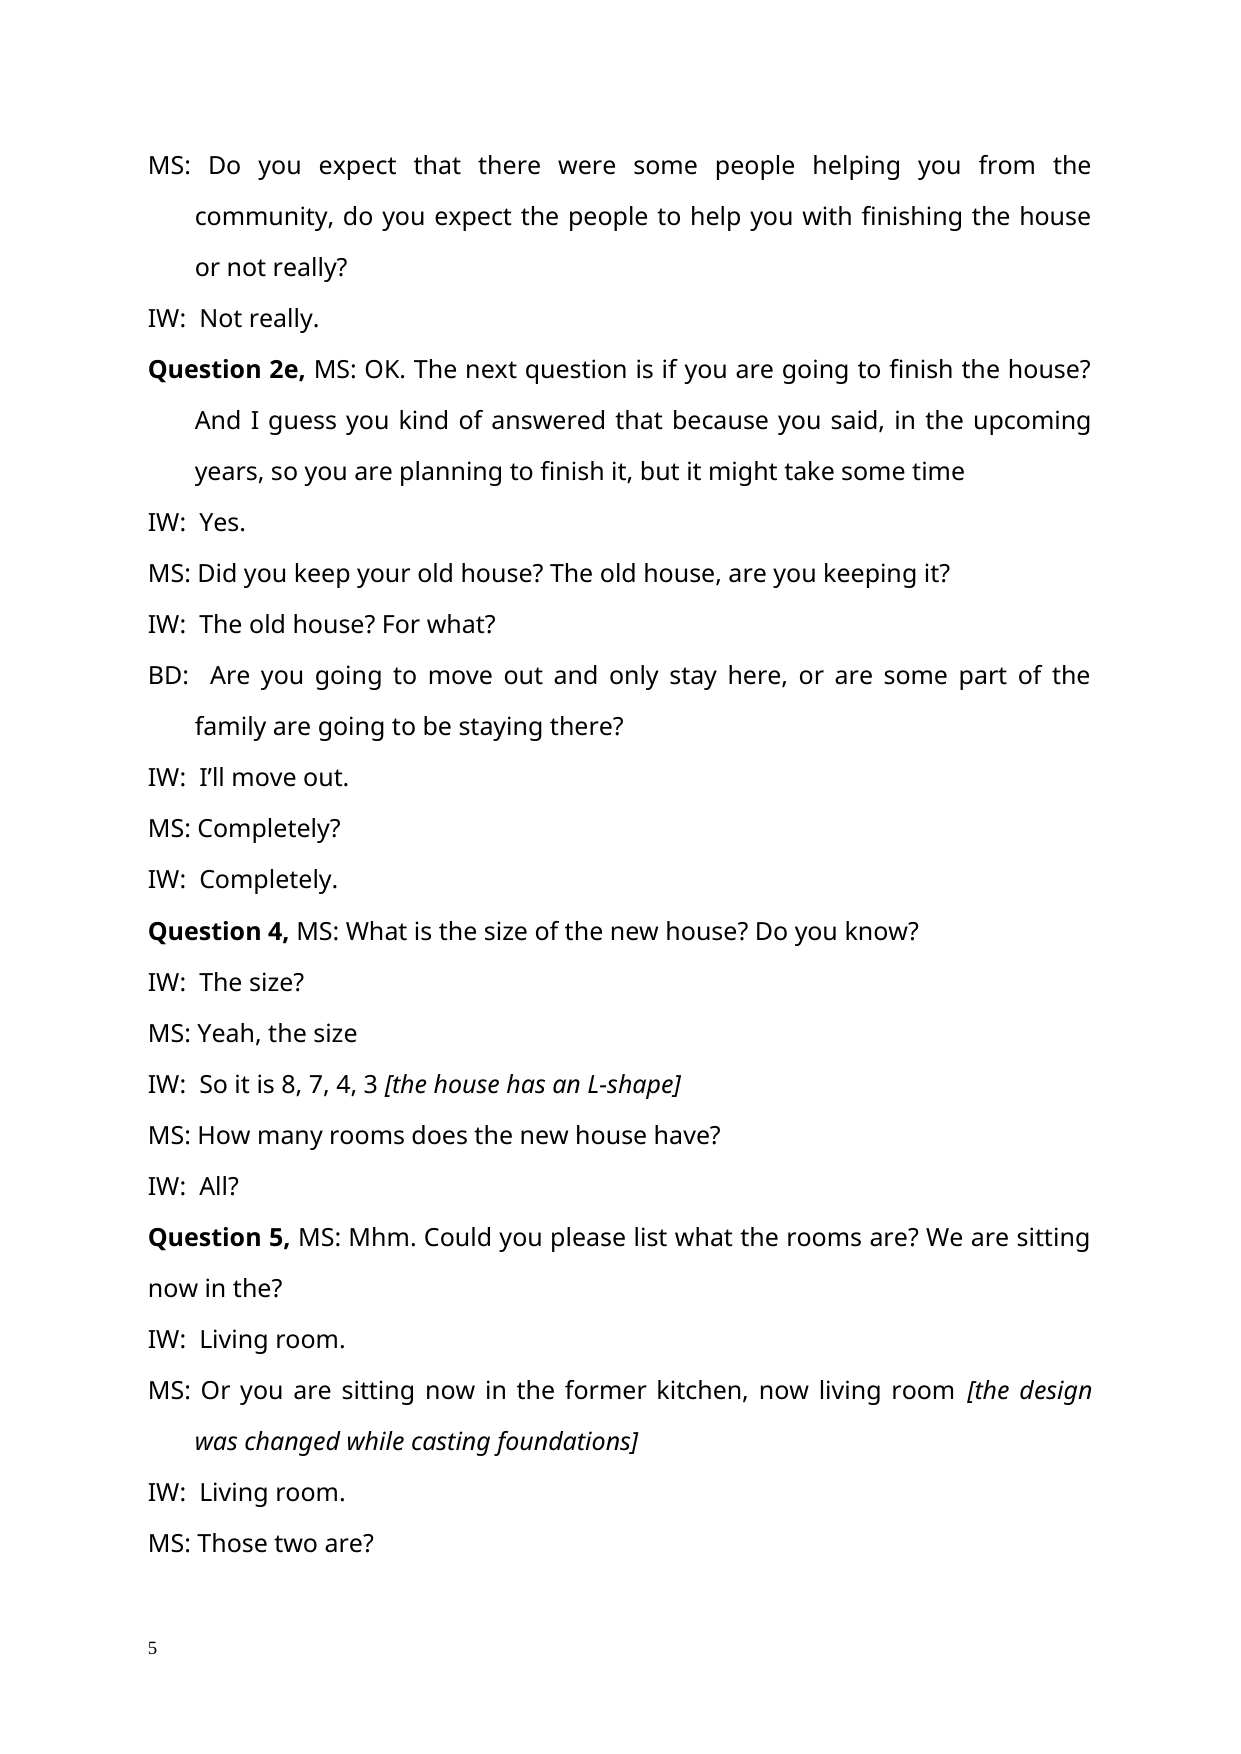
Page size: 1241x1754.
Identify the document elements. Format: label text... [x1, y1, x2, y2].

text Question 4, MS: What is the size of the new house? Do you know? [148, 913, 1093, 947]
text IW: I’ll move out. [148, 760, 1093, 794]
text IW: So it is 8, 7, 4, 3 [the house has an L-shape] [148, 1066, 1093, 1100]
text MS: Do you expect that there were some people helping you from the community, do you expect the people to help you with finishing the house or not really? [148, 148, 1093, 284]
text IW: The size? [148, 964, 1093, 998]
text MS: Or you are sitting now in the former kitchen, now living room [the design was changed while casting foundations] [148, 1373, 1093, 1458]
text IW: Not really. [148, 301, 1093, 335]
text BD: Are you going to move out and only stay here, or are some part of the family are going to be staying there? [148, 658, 1093, 743]
text IW: Completely. [148, 862, 1093, 896]
text MS: Those two are? [148, 1526, 1093, 1560]
text IW: Yes. [148, 505, 1093, 539]
text MS: Completely? [148, 811, 1093, 845]
text IW: Living room. [148, 1322, 1093, 1356]
text MS: Did you keep your old house? The old house, are you keeping it? [148, 556, 1093, 590]
text IW: Living room. [148, 1475, 1093, 1509]
text IW: All? [148, 1168, 1093, 1202]
text Question 5, MS: Mhm. Could you please list what the rooms are? We are sitting now in the? [148, 1219, 1093, 1304]
text MS: Yeah, the size [148, 1015, 1093, 1049]
text Question 2e, MS: OK. The next question is if you are going to finish the house? And I guess you kind of answered that because you said, in the upcoming years, so you are planning to finish it, but it might take some time [148, 352, 1093, 488]
text IW: The old house? For what? [148, 607, 1093, 641]
text MS: How many rooms does the new house have? [148, 1117, 1093, 1151]
